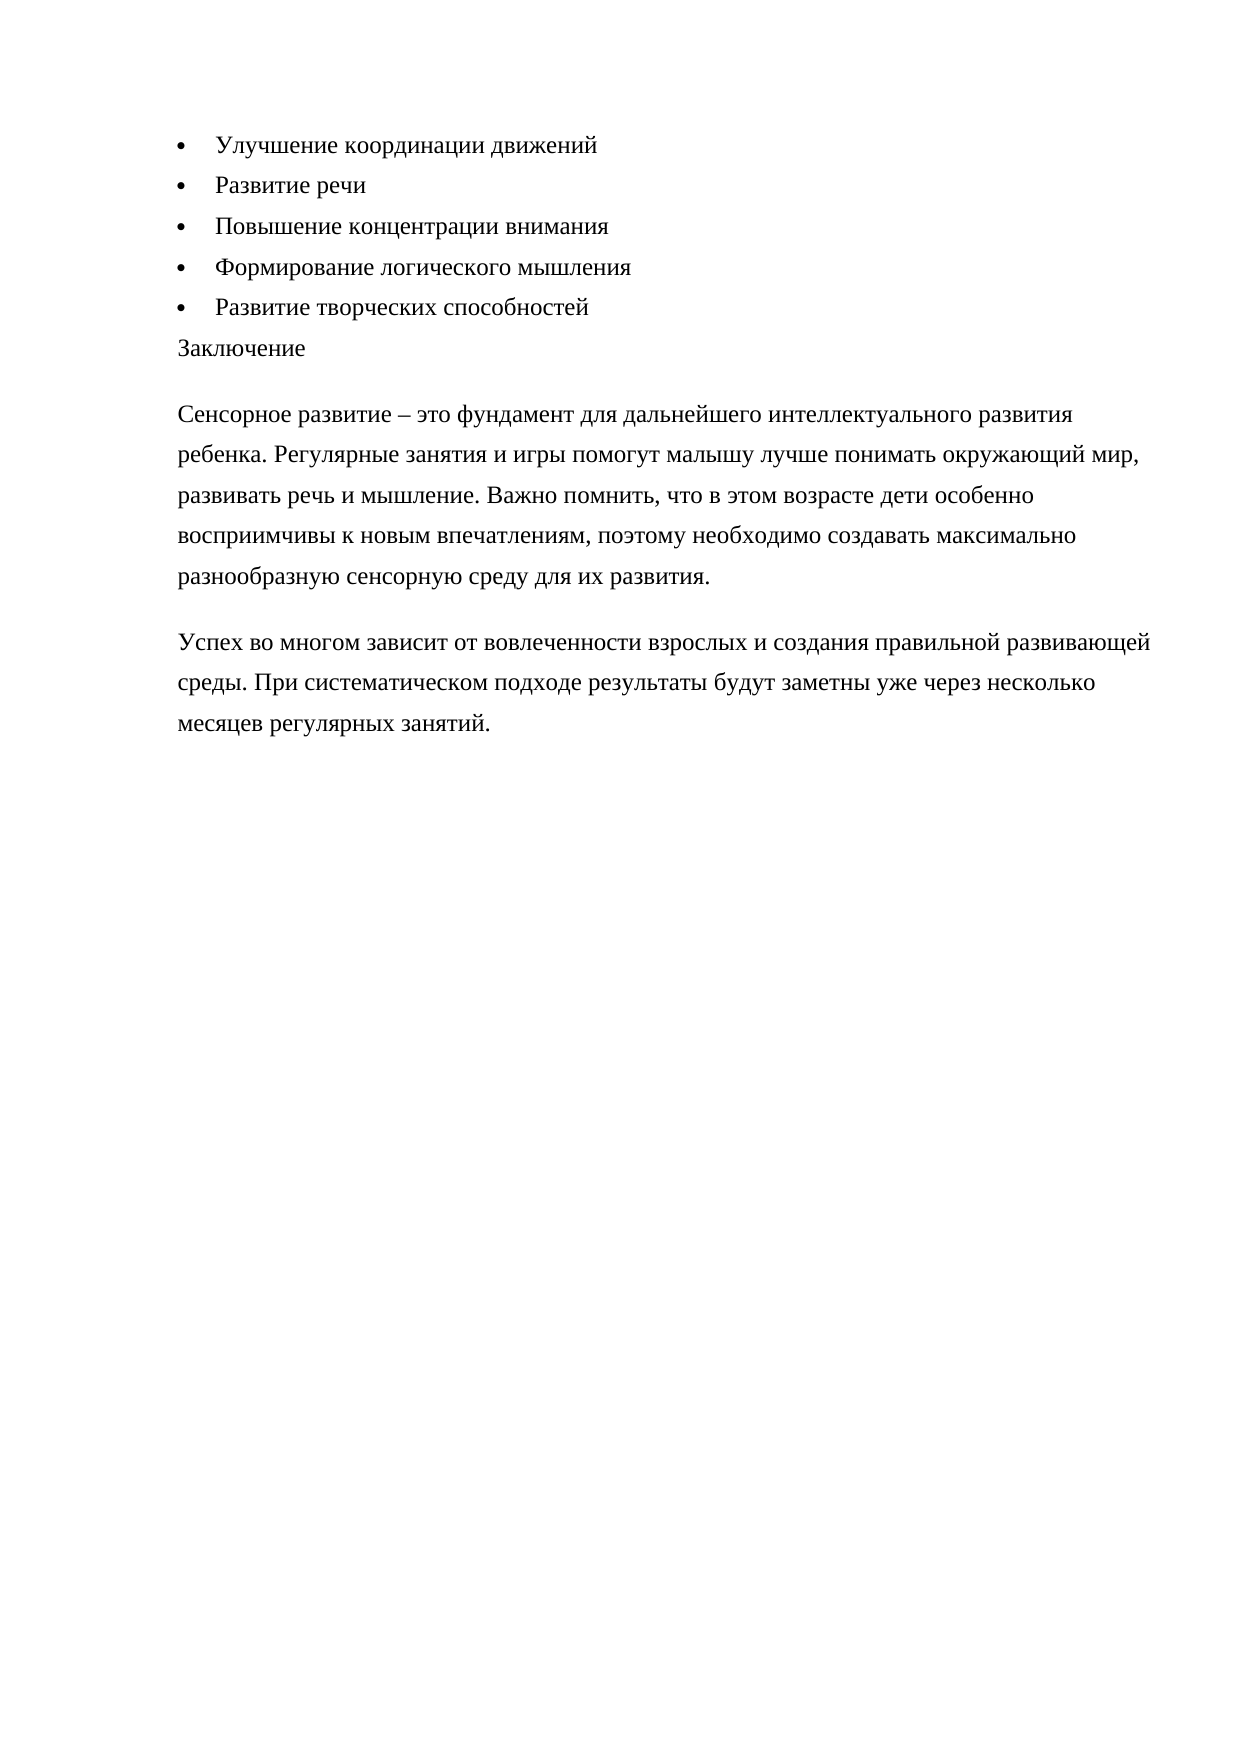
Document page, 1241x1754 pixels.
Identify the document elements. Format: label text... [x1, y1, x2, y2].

list Развитие речи [177, 159, 1039, 199]
list Формирование логического мышления [177, 240, 1039, 281]
list Улучшение координации движений [177, 118, 1039, 159]
text Сенсорное развитие – это фундамент для дальнейшего интеллектуального развития ребенка. Регулярные занятия и игры помогут малышу лучше понимать окружающий мир, развивать речь и мышление. Важно помнить, что в этом возрасте дети особенно восприимчивы к новым впечатлениям, поэтому необходимо создавать максимально разнообразную сенсорную среду для их развития. [177, 387, 1152, 590]
text Заключение [177, 321, 1152, 362]
text Успех во многом зависит от вовлеченности взрослых и создания правильной развивающей среды. При систематическом подходе результаты будут заметны уже через несколько месяцев регулярных занятий. [177, 615, 1152, 737]
list Развитие творческих способностей [177, 281, 1039, 321]
list Повышение концентрации внимания [177, 199, 1039, 240]
